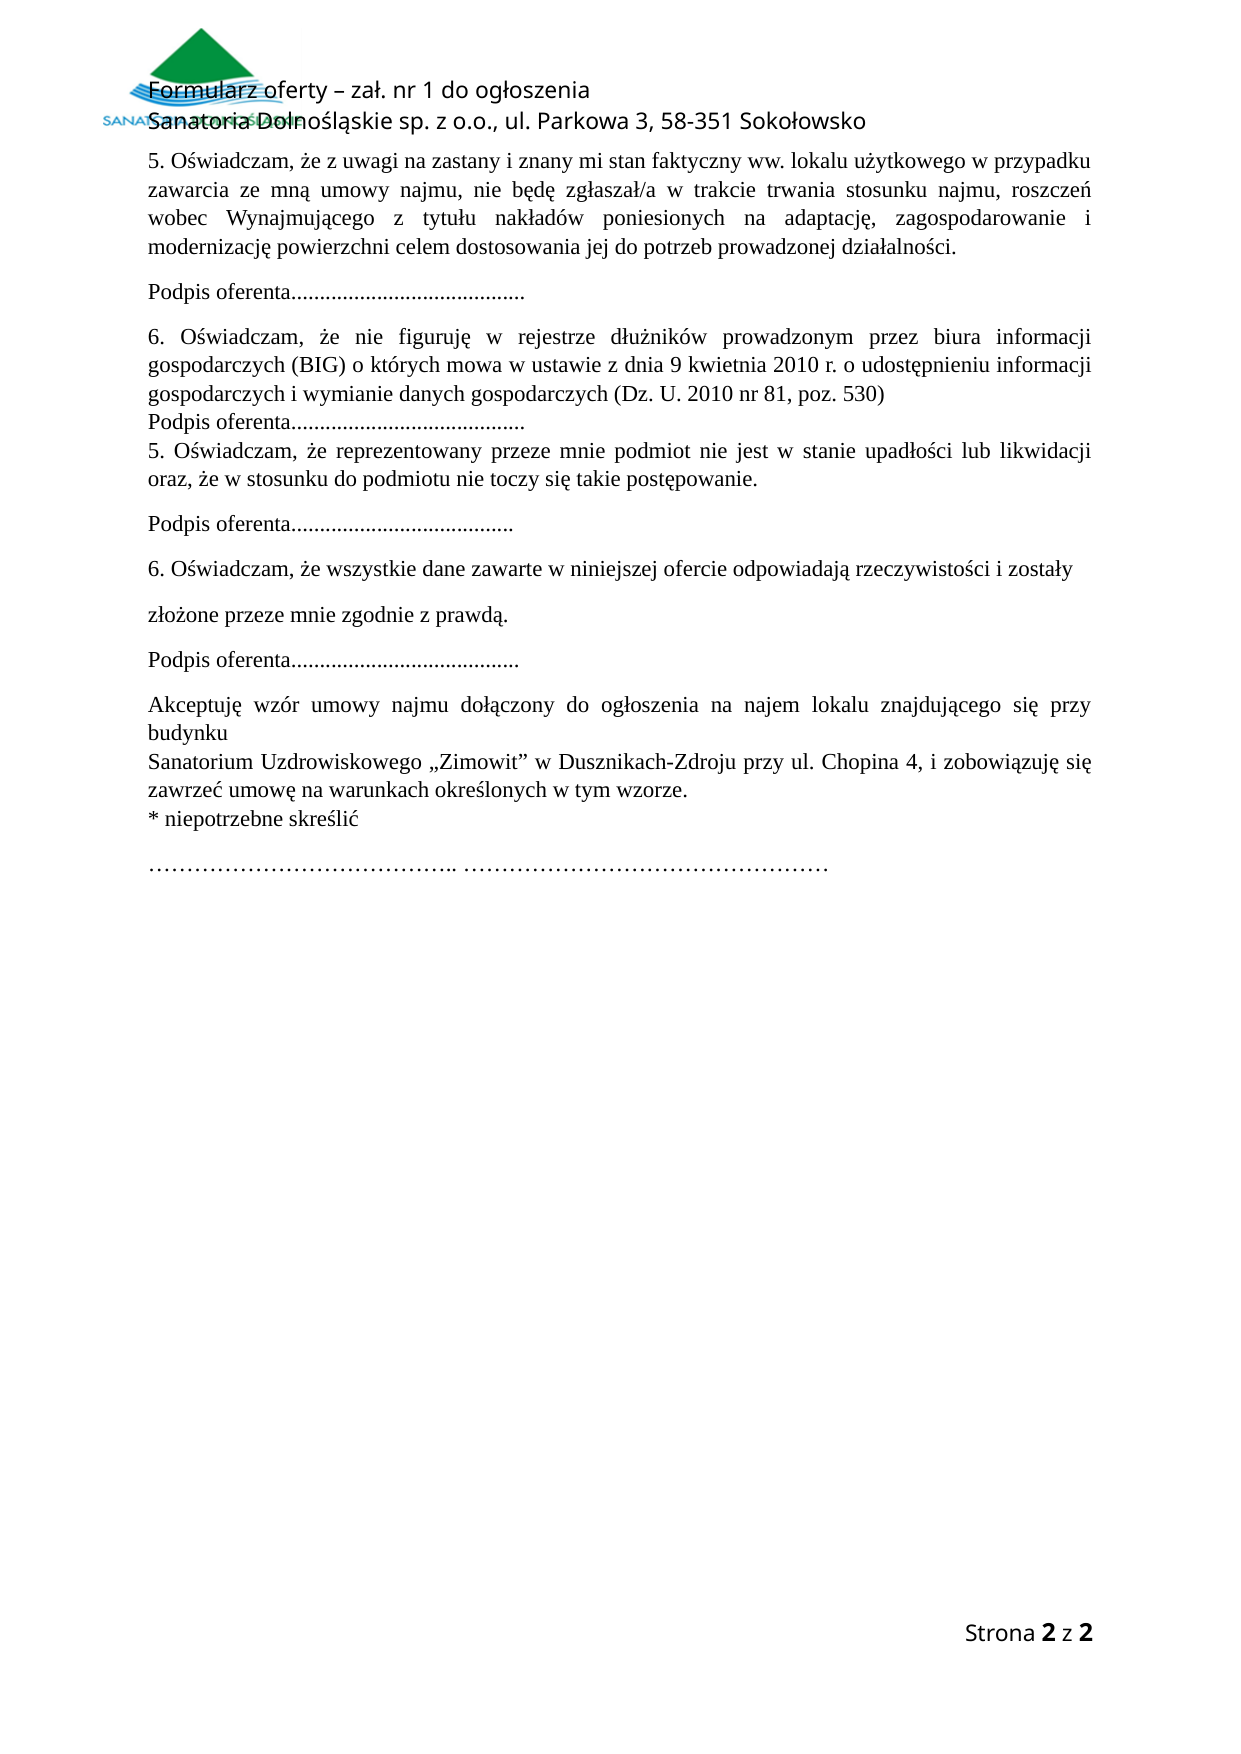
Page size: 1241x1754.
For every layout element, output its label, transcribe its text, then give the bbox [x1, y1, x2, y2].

text ………………………………….. ………………………………………… [148, 850, 1093, 876]
picture [260, 114, 269, 127]
text Sanatorium Uzdrowiskowego „Zimowit” w Dusznikach-Zdroju przy ul. Chopina 4, i zobowiązuję się zawrzeć umowę na warunkach określonych w tym wzorze. [148, 748, 1093, 802]
text 5. Oświadczam, że reprezentowany przeze mnie podmiot nie jest w stanie upadłości lub likwidacji oraz, że w stosunku do podmiotu nie toczy się takie postępowanie. [148, 437, 1093, 492]
picture [103, 28, 303, 129]
text 6. Oświadczam, że nie figuruję w rejestrze dłużników prowadzonym przez biura informacji gospodarczych (BIG) o których mowa w ustawie z dnia 9 kwietnia 2010 r. o udostępnieniu informacji gospodarczych i wymianie danych gospodarczych (Dz. U. 2010 nr 81, poz. 530) [148, 323, 1093, 406]
text 6. Oświadczam, że wszystkie dane zawarte w niniejszej ofercie odpowiadają rzeczywistości i zostały [148, 556, 1093, 582]
text Podpis oferenta......................................... [148, 278, 1093, 304]
picture [211, 118, 219, 128]
text Podpis oferenta......................................... [148, 408, 1093, 435]
picture [276, 118, 284, 128]
text złożone przeze mnie zgodnie z prawdą. [148, 601, 1093, 627]
text 5. Oświadczam, że z uwagi na zastany i znany mi stan faktyczny ww. lokalu użytkowego w przypadku zawarcia ze mną umowy najmu, nie będę zgłaszał/a w trakcie trwania stosunku najmu, roszczeń wobec Wynajmującego z tytułu nakładów poniesionych na adaptację, zagospodarowanie i modernizację powierzchni celem dostosowania jej do potrzeb prowadzonej działalności. [148, 148, 1093, 259]
text * niepotrzebne skreślić [148, 804, 1093, 831]
text Podpis oferenta........................................ [148, 646, 1093, 672]
text Akceptuję wzór umowy najmu dołączony do ogłoszenia na najem lokalu znajdującego się przy budynku [148, 691, 1093, 746]
picture [177, 118, 183, 129]
picture [297, 118, 303, 129]
text Podpis oferenta....................................... [148, 510, 1093, 537]
